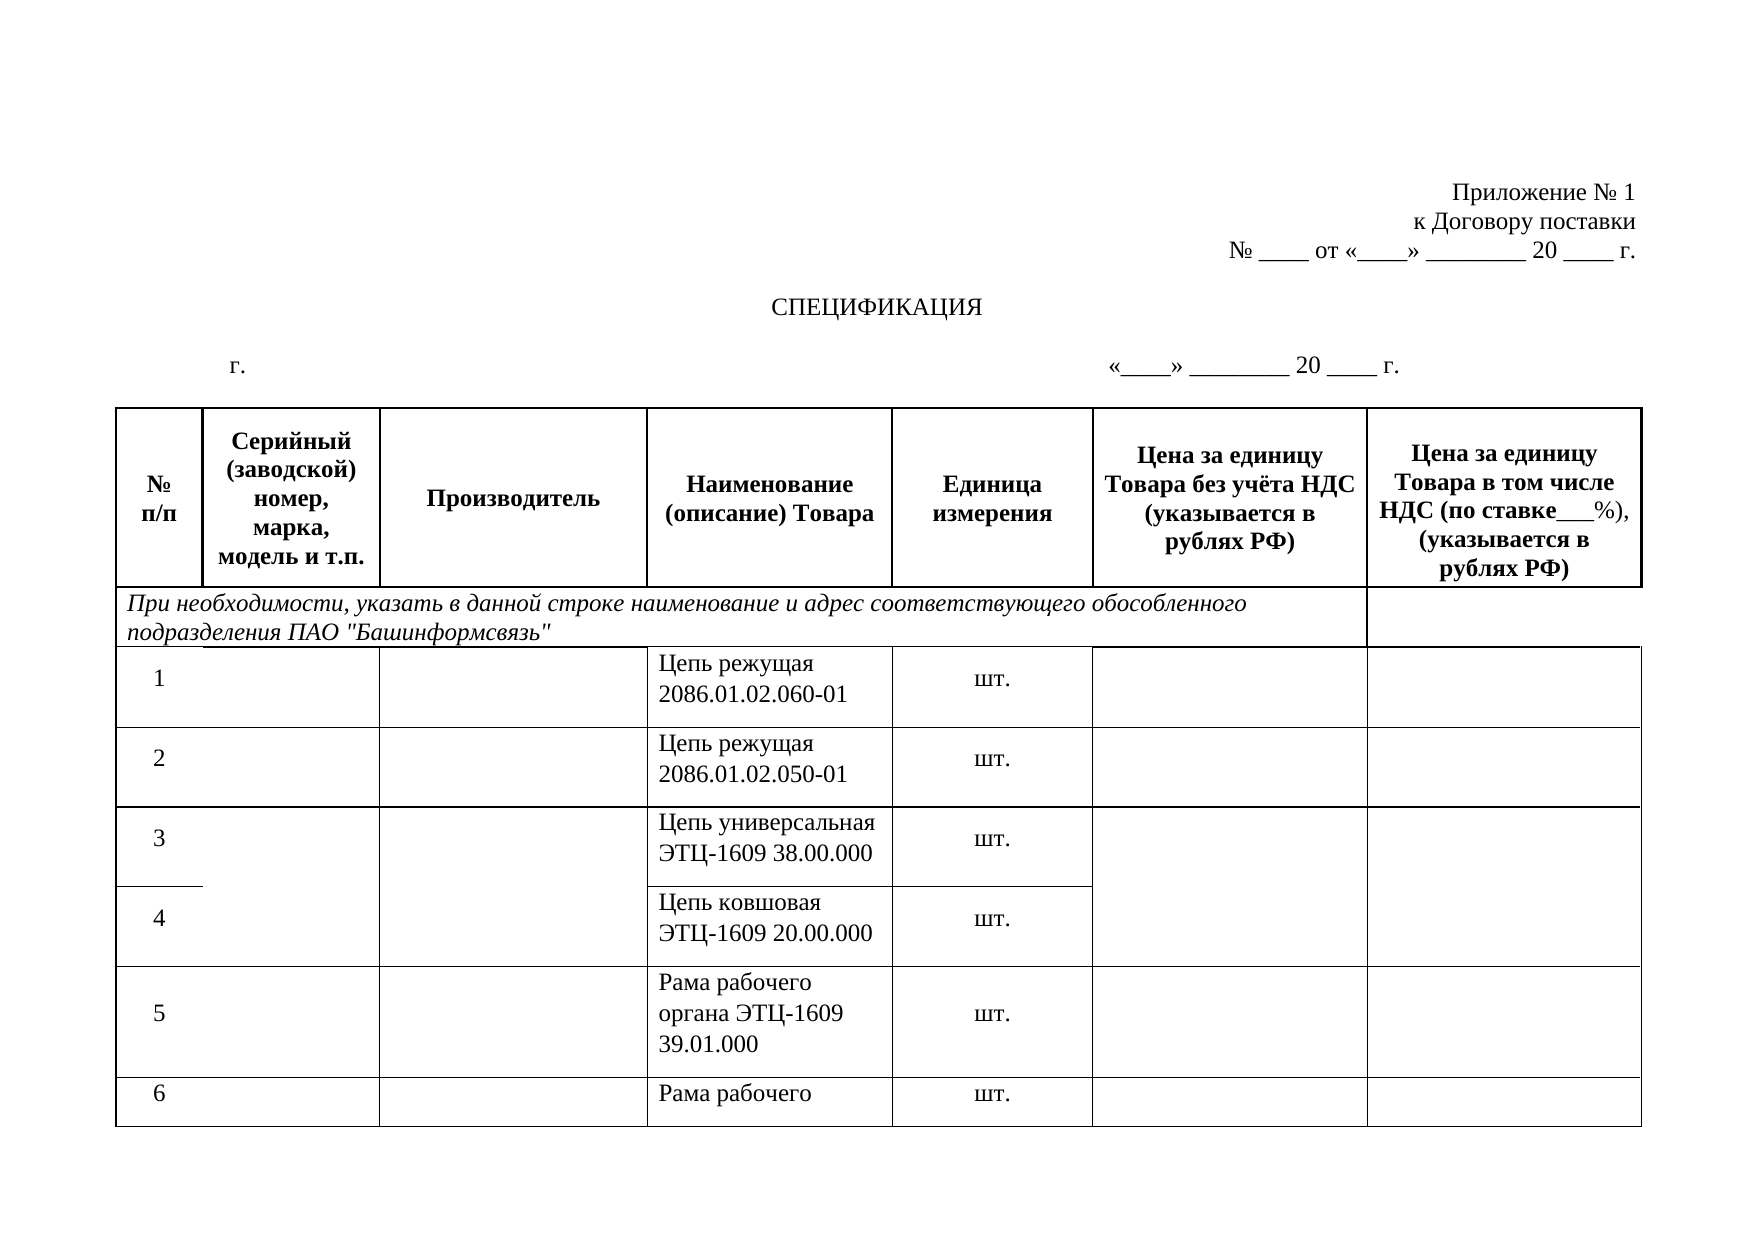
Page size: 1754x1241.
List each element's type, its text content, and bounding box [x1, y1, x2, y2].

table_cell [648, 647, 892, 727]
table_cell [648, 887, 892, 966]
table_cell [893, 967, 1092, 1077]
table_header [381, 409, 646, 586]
text СПЕЦИФИКАЦИЯ [118, 292, 1636, 321]
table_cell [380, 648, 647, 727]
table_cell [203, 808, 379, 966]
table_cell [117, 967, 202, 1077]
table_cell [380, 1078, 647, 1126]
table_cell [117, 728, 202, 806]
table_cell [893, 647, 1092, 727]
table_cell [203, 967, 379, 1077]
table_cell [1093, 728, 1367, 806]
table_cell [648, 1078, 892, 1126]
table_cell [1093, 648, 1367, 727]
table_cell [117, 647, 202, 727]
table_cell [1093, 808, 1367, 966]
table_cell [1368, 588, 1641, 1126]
text к Договору поставки [118, 206, 1636, 235]
text № ____ от «____» ________ 20 ____ г. [118, 235, 1636, 263]
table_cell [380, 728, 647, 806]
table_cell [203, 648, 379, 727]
text г. «____» ________ 20 ____ г. [229, 350, 1636, 378]
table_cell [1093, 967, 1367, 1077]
text Приложение № 1 [118, 177, 1636, 206]
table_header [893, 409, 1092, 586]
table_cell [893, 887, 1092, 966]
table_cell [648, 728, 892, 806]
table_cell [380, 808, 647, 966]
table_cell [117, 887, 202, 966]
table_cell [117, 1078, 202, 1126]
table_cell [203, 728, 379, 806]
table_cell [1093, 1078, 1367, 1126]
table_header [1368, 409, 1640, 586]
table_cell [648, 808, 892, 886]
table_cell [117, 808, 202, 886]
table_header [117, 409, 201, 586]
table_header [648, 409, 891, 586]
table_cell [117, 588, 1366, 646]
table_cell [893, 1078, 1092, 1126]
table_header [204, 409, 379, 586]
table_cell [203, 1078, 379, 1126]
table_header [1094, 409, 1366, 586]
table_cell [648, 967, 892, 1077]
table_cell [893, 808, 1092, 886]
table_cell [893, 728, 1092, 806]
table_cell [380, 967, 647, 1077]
